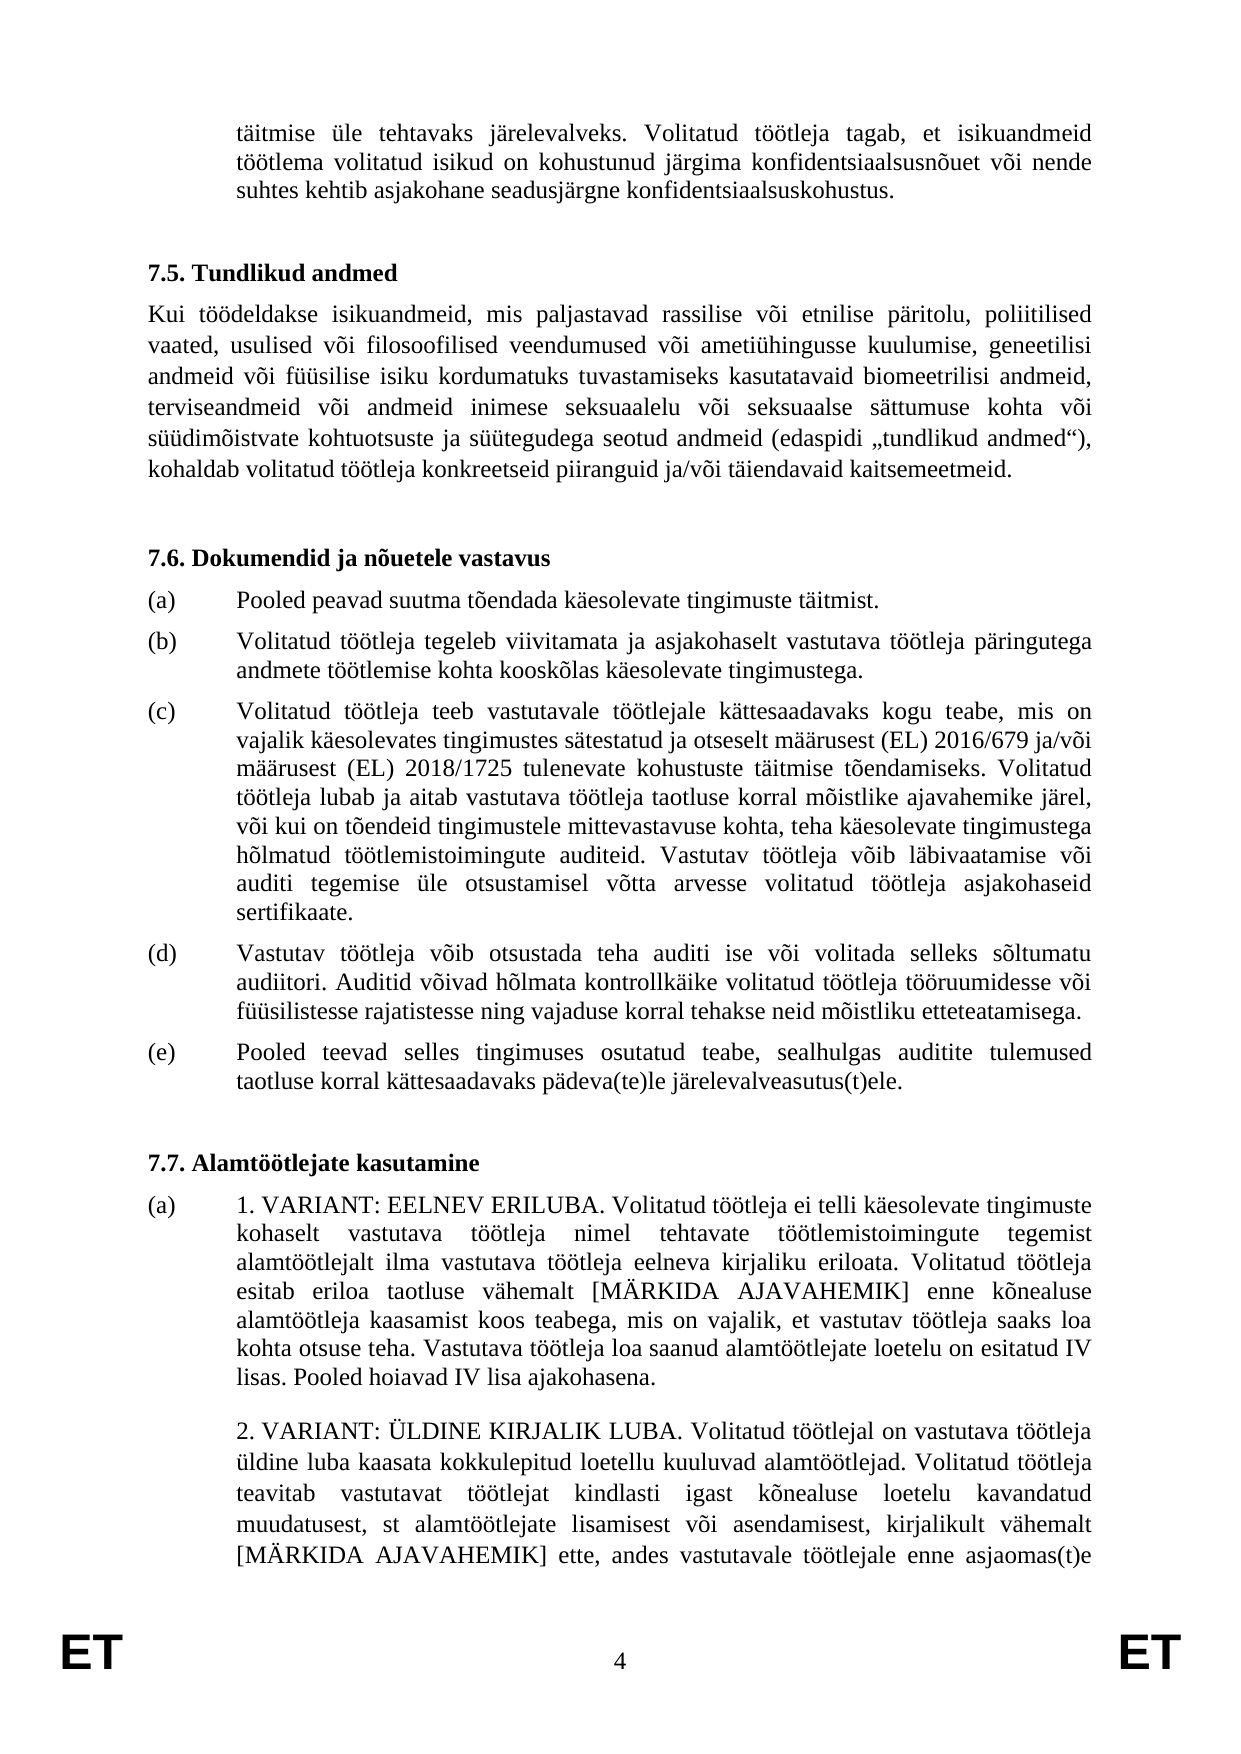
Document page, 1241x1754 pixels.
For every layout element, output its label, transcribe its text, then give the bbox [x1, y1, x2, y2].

list Pooled peavad suutma tõendada käesolevate tingimuste täitmist. [148, 585, 1093, 613]
text 7.7. Alamtöötlejate kasutamine [148, 1148, 1093, 1177]
text 7.5. Tundlikud andmed [148, 258, 1093, 287]
text Volitatud töötleja teeb vastutavale töötlejale kättesaadavaks kogu teabe, mis on vajalik käesolevates tingimustes sätestatud ja otseselt määrusest (EL) 2016/679 ja/või määrusest (EL) 2018/1725 tulenevate kohustuste täitmise tõendamiseks. Volitatud töötleja lubab ja aitab vastutava töötleja taotluse korral mõistlike ajavahemike järel, või kui on tõendeid tingimustele mittevastavuse kohta, teha käesolevate tingimustega hõlmatud töötlemistoimingute auditeid. Vastutav töötleja võib läbivaatamise või auditi tegemise üle otsustamisel võtta arvesse volitatud töötleja asjakohaseid sertifikaate. [148, 696, 1093, 926]
list 1. VARIANT: EELNEV ERILUBA. Volitatud töötleja ei telli käesolevate tingimuste kohaselt vastutava töötleja nimel tehtavate töötlemistoimingute tegemist alamtöötlejalt ilma vastutava töötleja eelneva kirjaliku eriloata. Volitatud töötleja esitab eriloa taotluse vähemalt [MÄRKIDA AJAVAHEMIK] enne kõnealuse alamtöötleja kaasamist koos teabega, mis on vajalik, et vastutav töötleja saaks loa kohta otsuse teha. Vastutava töötleja loa saanud alamtöötlejate loetelu on esitatud IV lisas. Pooled hoiavad IV lisa ajakohasena. [148, 1190, 1093, 1391]
text Vastutav töötleja võib otsustada teha auditi ise või volitada selleks sõltumatu audiitori. Auditid võivad hõlmata kontrollkäike volitatud töötleja tööruumidesse või füüsilistesse rajatistesse ning vajaduse korral tehakse neid mõistliku etteteatamisega. [148, 938, 1093, 1025]
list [236, 1416, 1093, 1569]
list Kui töödeldakse isikuandmeid, mis paljastavad rassilise või etnilise päritolu, poliitilised vaated, usulised või filosoofilised veendumused või ametiühingusse kuulumise, geneetilisi andmeid või füüsilise isiku kordumatuks tuvastamiseks kasutatavaid biomeetrilisi andmeid, terviseandmeid või andmeid inimese seksuaalelu või seksuaalse sättumuse kohta või süüdimõistvate kohtuotsuste ja süütegudega seotud andmeid (edaspidi „tundlikud andmed“), kohaldab volitatud töötleja konkreetseid piiranguid ja/või täiendavaid kaitsemeetmeid. [148, 299, 1093, 483]
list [148, 118, 1093, 204]
text Volitatud töötleja tegeleb viivitamata ja asjakohaselt vastutava töötleja päringutega andmete töötlemise kohta kooskõlas käesolevate tingimustega. [148, 626, 1093, 683]
text Pooled teevad selles tingimuses osutatud teabe, sealhulgas auditite tulemused taotluse korral kättesaadavaks pädeva(te)le järelevalveasutus(t)ele. [148, 1037, 1093, 1095]
text 7.6. Dokumendid ja nõuetele vastavus [148, 543, 1093, 572]
